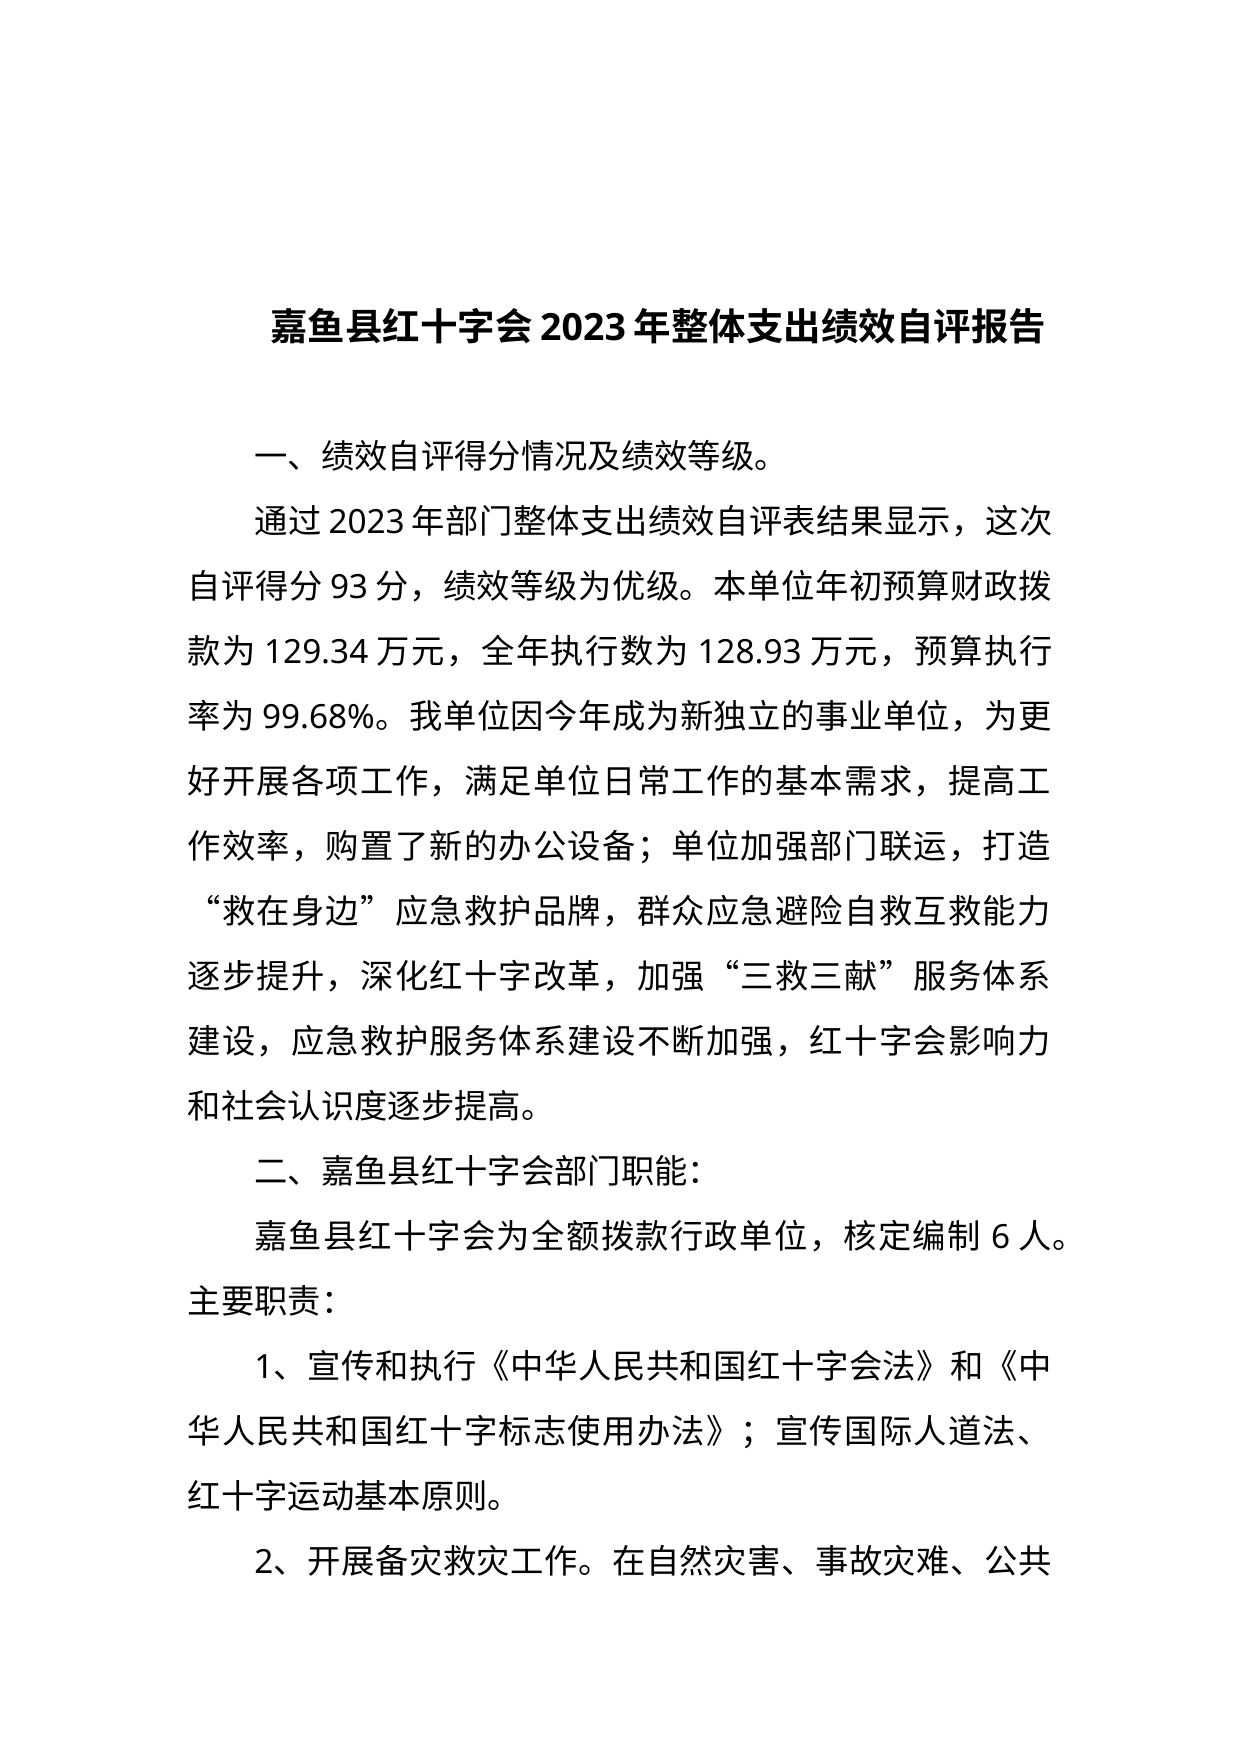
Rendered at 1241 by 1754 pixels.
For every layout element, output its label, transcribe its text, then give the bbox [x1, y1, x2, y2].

text 一、绩效自评得分情况及绩效等级。 [187, 422, 1053, 487]
text 通过2023年部门整体支出绩效自评表结果显示，这次自评得分93分，绩效等级为优级。本单位年初预算财政拨款为129.34万元，全年执行数为128.93万元，预算执行率为99.68%。我单位因今年成为新独立的事业单位，为更好开展各项工作，满足单位日常工作的基本需求，提高工作效率，购置了新的办公设备；单位加强部门联运，打造“救在身边”应急救护品牌，群众应急避险自救互救能力逐步提升，深化红十字改革，加强“三救三献”服务体系建设，应急救护服务体系建设不断加强，红十字会影响力和社会认识度逐步提高。 [187, 487, 1053, 1137]
text 二、嘉鱼县红十字会部门职能： [187, 1137, 1053, 1202]
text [187, 1527, 1053, 1592]
text 1、宣传和执行《中华人民共和国红十字会法》和《中华人民共和国红十字标志使用办法》；宣传国际人道法、红十字运动基本原则。 [187, 1332, 1053, 1527]
text 嘉鱼县红十字会2023年整体支出绩效自评报告 [187, 292, 1053, 357]
text 嘉鱼县红十字会为全额拨款行政单位，核定编制6人。主要职责： [187, 1202, 1053, 1332]
